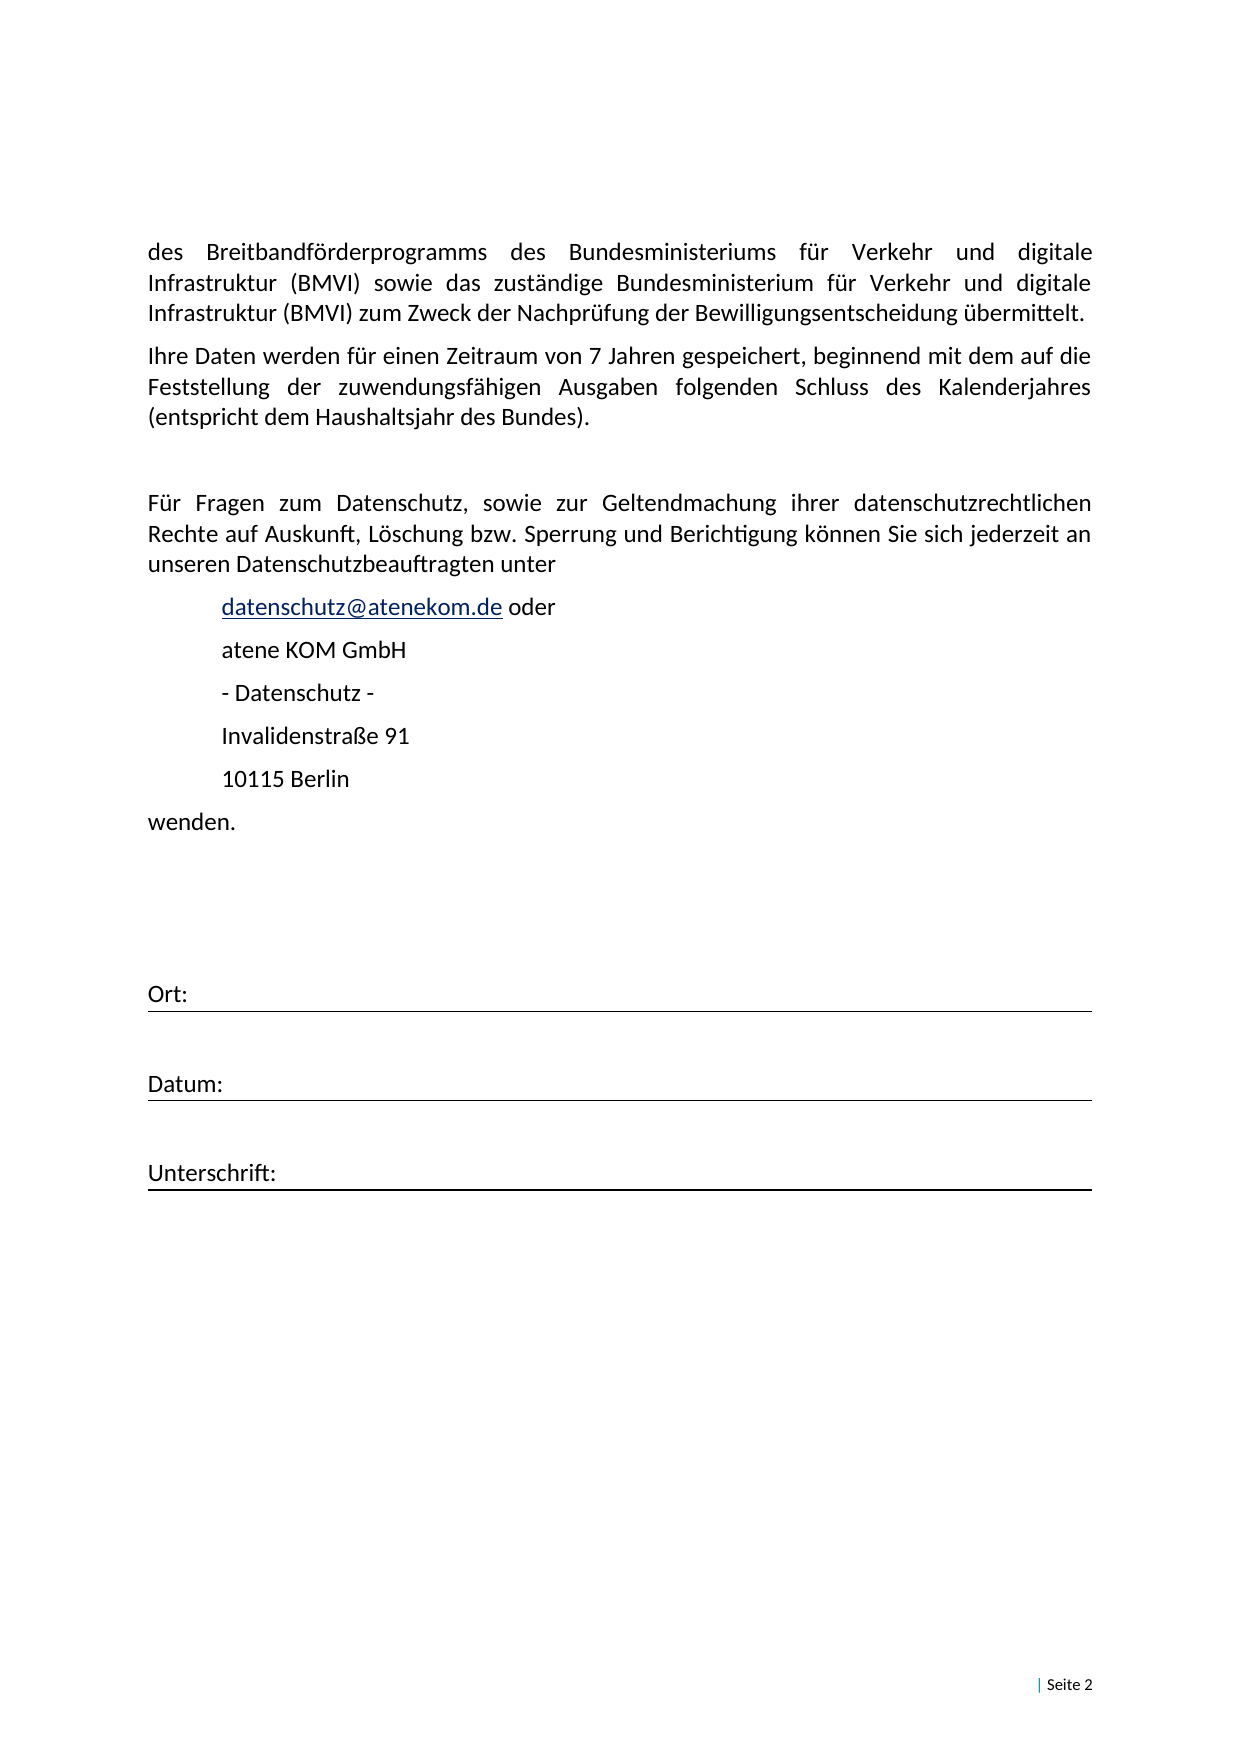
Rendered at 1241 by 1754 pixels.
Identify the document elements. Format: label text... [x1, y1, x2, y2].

text - Datenschutz - [221, 677, 1092, 708]
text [148, 236, 1092, 328]
text Für Fragen zum Datenschutz, sowie zur Geltendmachung ihrer datenschutzrechtlichen Rechte auf Auskunft, Löschung bzw. Sperrung und Berichtigung können Sie sich jederzeit an unseren Datenschutzbeauftragten unter [148, 487, 1092, 579]
text Ort: [148, 979, 1092, 1011]
text atene KOM GmbH [221, 634, 1092, 665]
text Unterschrift: [148, 1157, 1092, 1189]
text Invalidenstraße 91 [221, 721, 1092, 751]
text Ihre Daten werden für einen Zeitraum von 7 Jahren gespeichert, beginnend mit dem auf die Feststellung der zuwendungsfähigen Ausgaben folgenden Schluss des Kalenderjahres (entspricht dem Haushaltsjahr des Bundes). [148, 340, 1092, 432]
text datenschutz@atenekom.de oder [221, 591, 1092, 622]
text 10115 Berlin [221, 763, 1092, 794]
text wenden. [148, 807, 1092, 837]
text Datum: [148, 1068, 1092, 1100]
